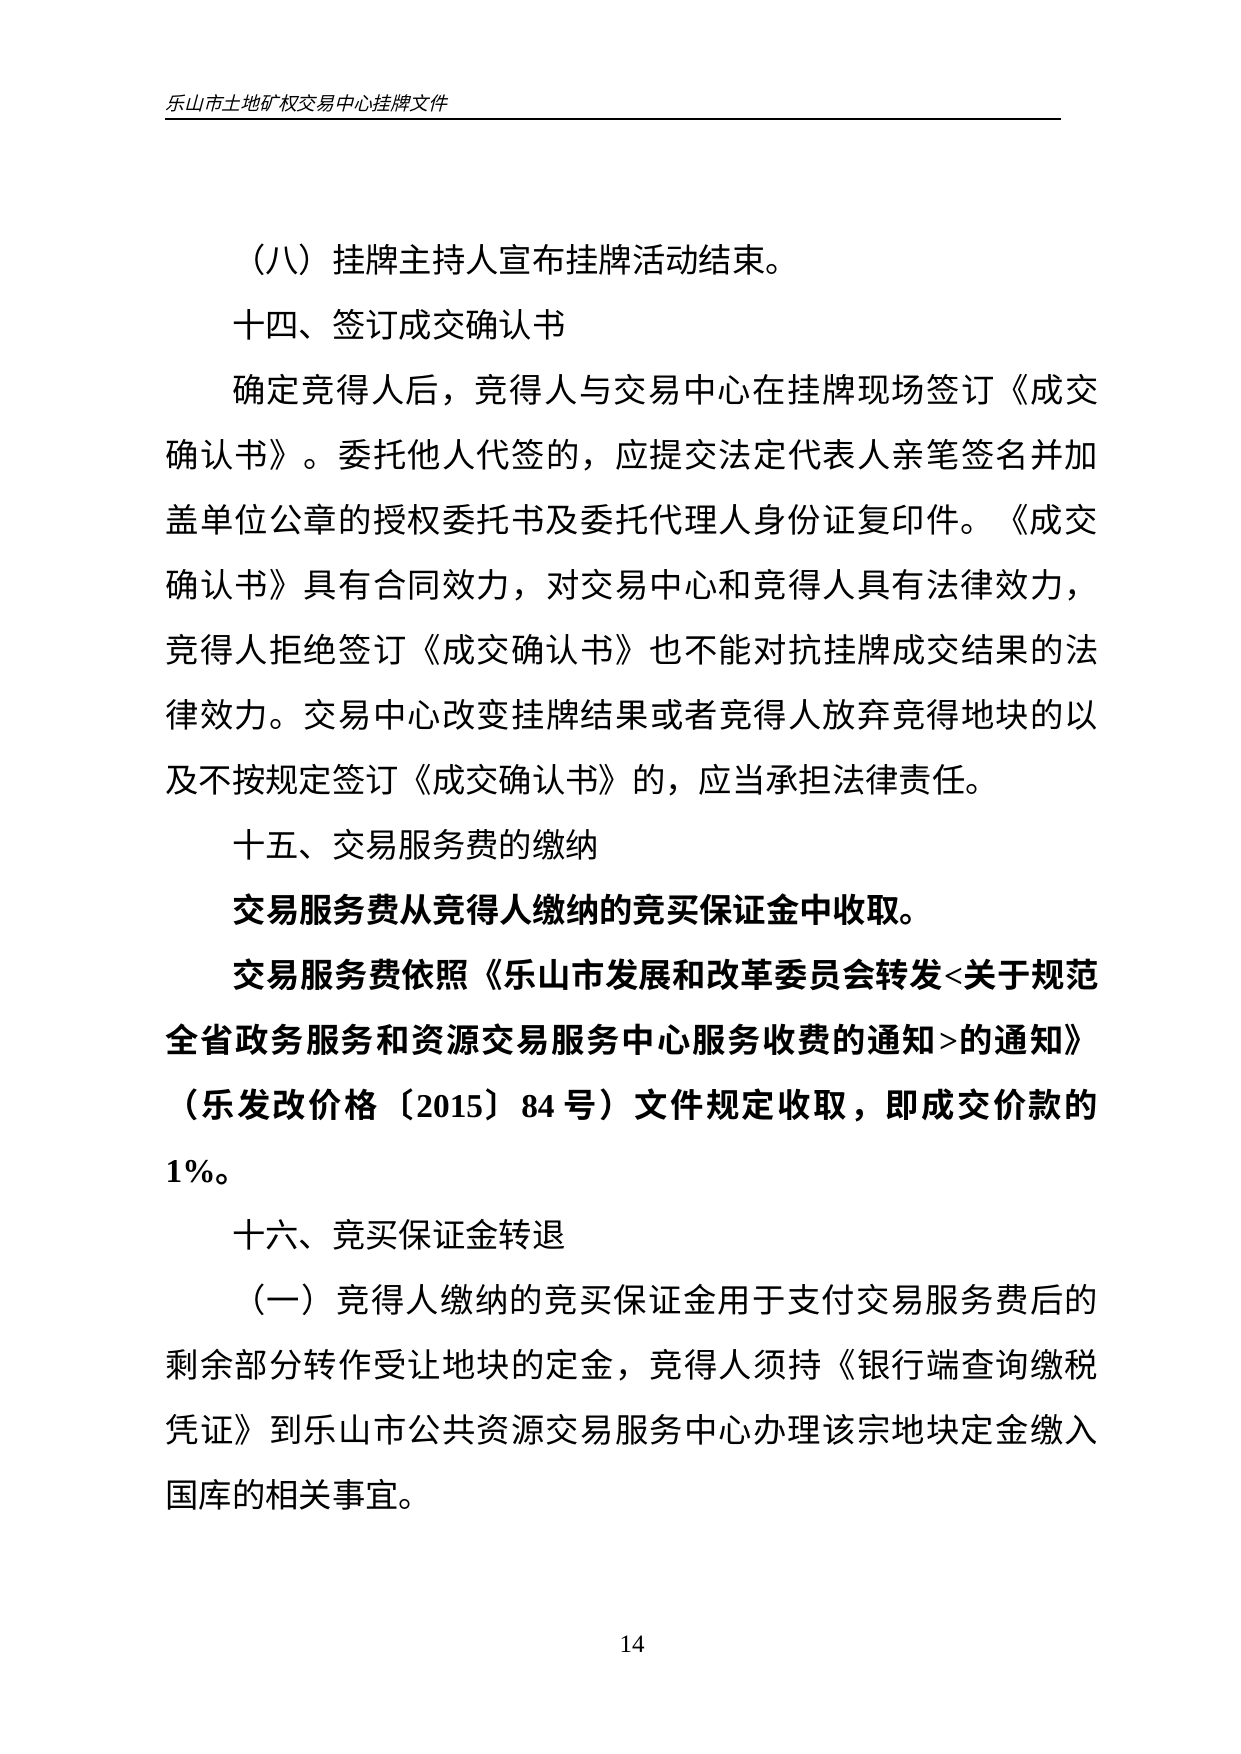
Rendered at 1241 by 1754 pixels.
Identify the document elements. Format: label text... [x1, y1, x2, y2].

text 确定竞得人后，竞得人与交易中心在挂牌现场签订《成交确认书》。委托他人代签的，应提交法定代表人亲笔签名并加盖单位公章的授权委托书及委托代理人身份证复印件。《成交确认书》具有合同效力，对交易中心和竞得人具有法律效力，竞得人拒绝签订《成交确认书》也不能对抗挂牌成交结果的法律效力。交易中心改变挂牌结果或者竞得人放弃竞得地块的以及不按规定签订《成交确认书》的，应当承担法律责任。 [165, 356, 1098, 811]
list 交易服务费从竞得人缴纳的竞买保证金中收取。 [165, 876, 1098, 941]
list 交易服务费的缴纳 [165, 811, 1098, 876]
text （八）挂牌主持人宣布挂牌活动结束。 [165, 226, 1098, 291]
text 交易服务费依照《乐山市发展和改革委员会转发<关于规范全省政务服务和资源交易服务中心服务收费的通知>的通知》（乐发改价格〔2015〕84号）文件规定收取，即成交价款的1%。 [165, 941, 1098, 1201]
text 十六、竞买保证金转退 [165, 1201, 1098, 1266]
text （一）竞得人缴纳的竞买保证金用于支付交易服务费后的剩余部分转作受让地块的定金，竞得人须持《银行端查询缴税凭证》到乐山市公共资源交易服务中心办理该宗地块定金缴入国库的相关事宜。 [165, 1266, 1098, 1526]
text 十四、签订成交确认书 [165, 291, 1098, 356]
